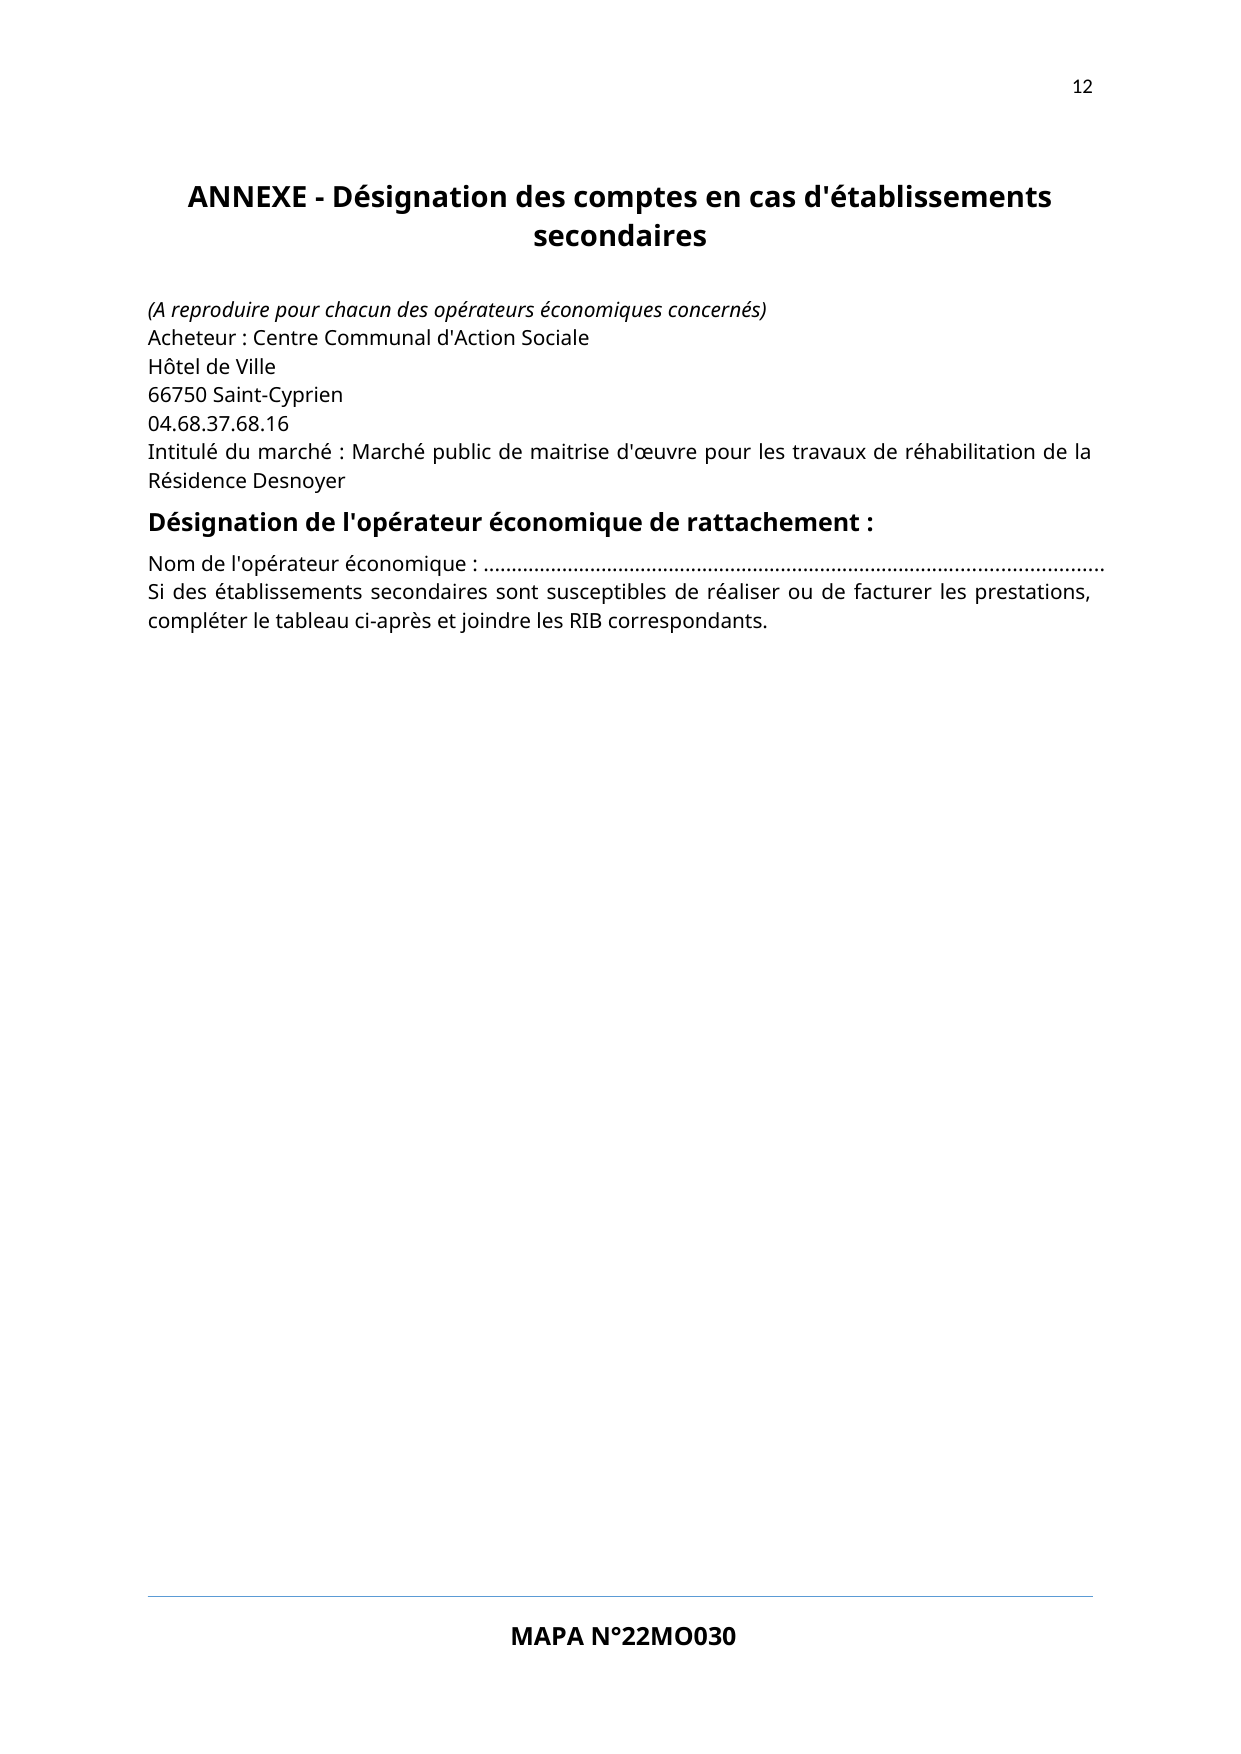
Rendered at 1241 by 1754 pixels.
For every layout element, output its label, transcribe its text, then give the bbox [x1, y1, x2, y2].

text Hôtel de Ville [148, 352, 1093, 380]
text Désignation de l'opérateur économique de rattachement : [148, 504, 1093, 539]
text Acheteur : Centre Communal d'Action Sociale [148, 323, 1093, 352]
text ANNEXE - Désignation des comptes en cas d'établissements secondaires [148, 176, 1093, 255]
text Si des établissements secondaires sont susceptibles de réaliser ou de facturer les prestations, compléter le tableau ci-après et joindre les RIB correspondants. [148, 577, 1093, 634]
text Intitulé du marché : Marché public de maitrise d'œuvre pour les travaux de réhabilitation de la Résidence Desnoyer [148, 437, 1093, 494]
text Nom de l'opérateur économique : [148, 549, 1093, 577]
text 04.68.37.68.16 [148, 409, 1093, 437]
text 66750 Saint-Cyprien [148, 380, 1093, 409]
text (A reproduire pour chacun des opérateurs économiques concernés) [148, 295, 1093, 323]
